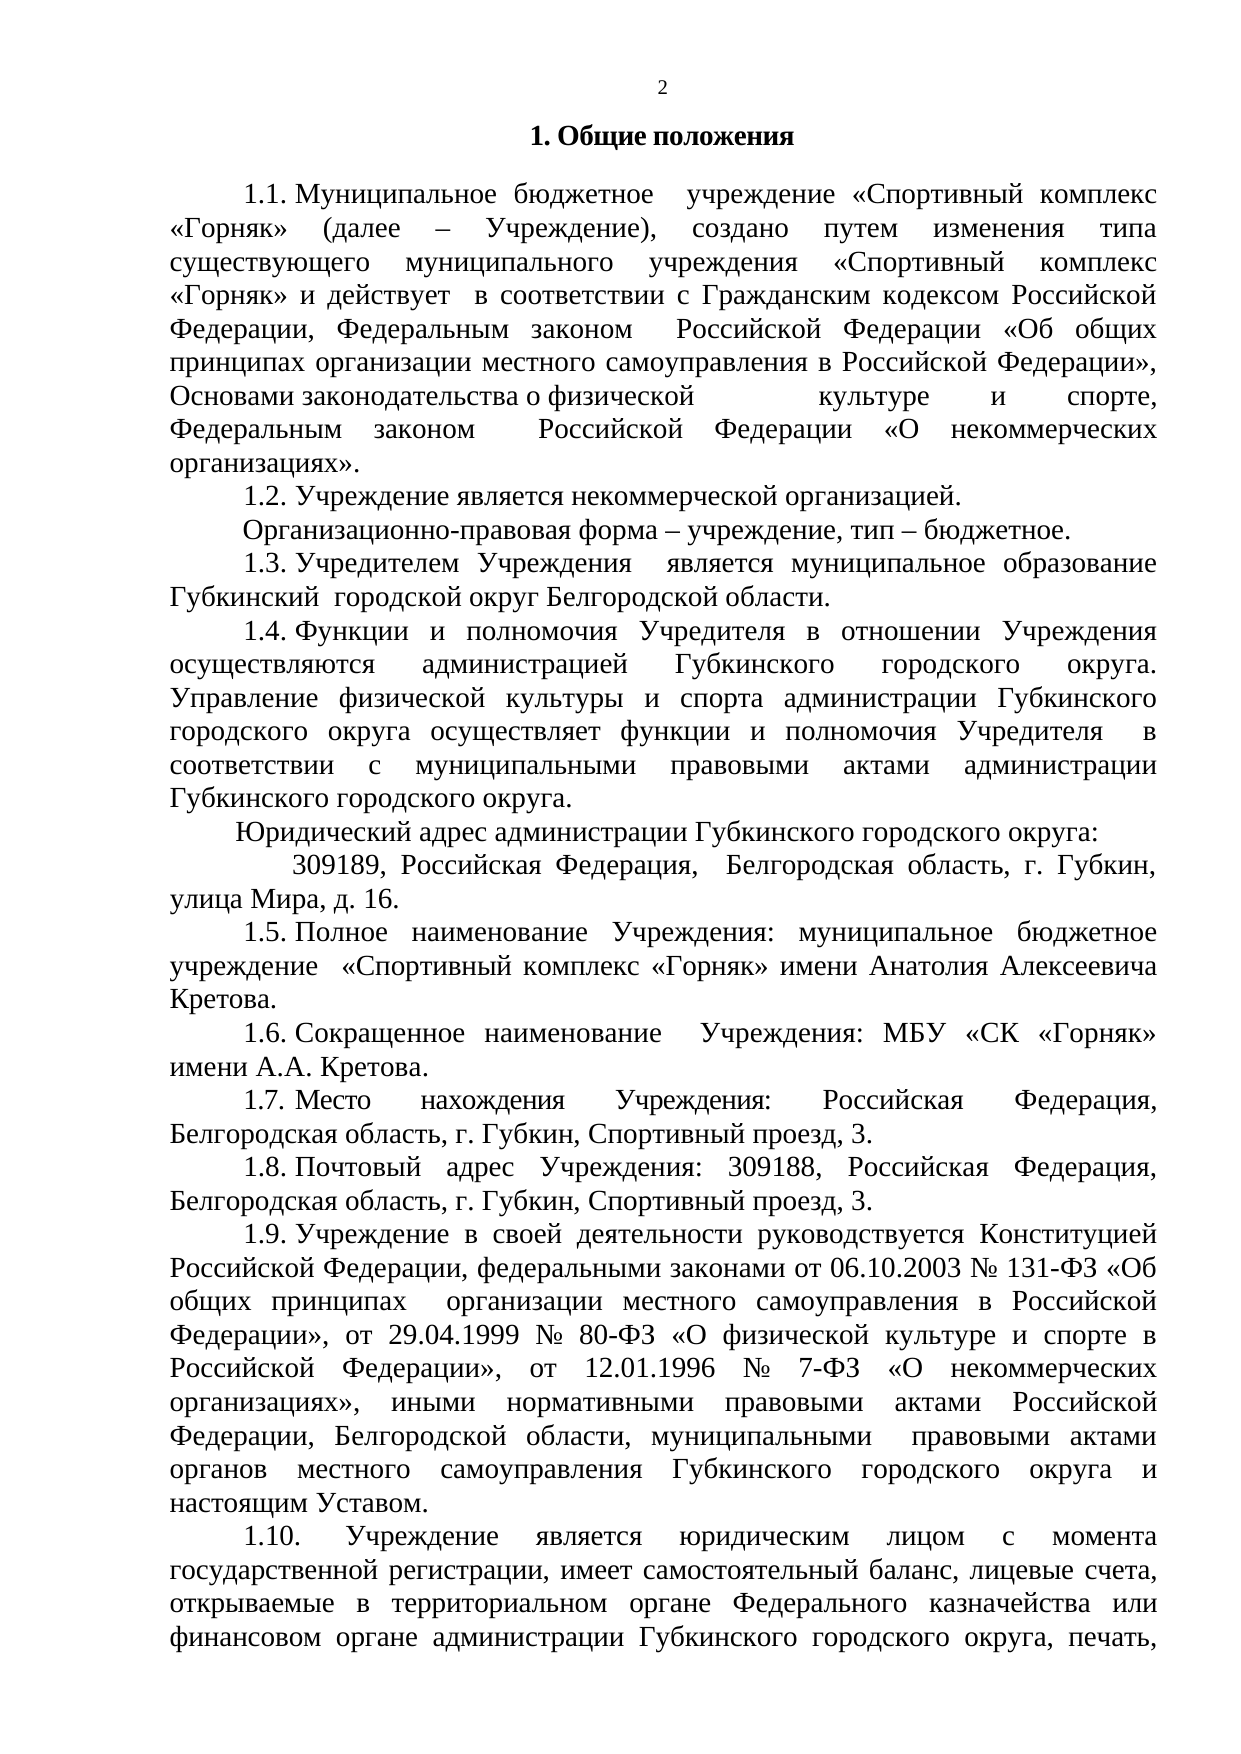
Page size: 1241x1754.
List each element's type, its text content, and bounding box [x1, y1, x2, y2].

text 309189, Российская Федерация, Белгородская область, г. Губкин, улица Мира, д. 16. [169, 847, 1158, 914]
list Полное наименование Учреждения: муниципальное бюджетное учреждение «Спортивный комплекс «Горняк» имени Анатолия Алексеевича Кретова. [169, 914, 1158, 1015]
list Сокращенное наименование Учреждения: МБУ «СК «Горняк» имени А.А. Кретова. [169, 1015, 1158, 1082]
list Учреждение является некоммерческой организацией. [169, 478, 1158, 512]
list Почтовый адрес Учреждения: 309188, Российская Федерация, Белгородская область, г. Губкин, Спортивный проезд, 3. [169, 1149, 1158, 1216]
list Муниципальное бюджетное учреждение «Спортивный комплекс «Горняк» (далее – Учреждение), создано путем изменения типа существующего муниципального учреждения «Спортивный комплекс «Горняк» и действует в соответствии с Гражданским кодексом Российской Федерации, Федеральным законом Российской Федерации «Об общих принципах организации местного самоуправления в Российской Федерации», Основами законодательства о физической культуре и спорте, Федеральным законом Российской Федерации «О некоммерческих организациях». [169, 177, 1158, 478]
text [167, 118, 1157, 152]
list Место нахождения Учреждения: Российская Федерация, Белгородская область, г. Губкин, Спортивный проезд, 3. [169, 1082, 1158, 1149]
text Юридический адрес администрации Губкинского городского округа: [169, 814, 1158, 847]
list Учредителем Учреждения является муниципальное образование Губкинский городской округ Белгородской области. [169, 546, 1158, 613]
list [169, 1518, 1158, 1652]
list Учреждение в своей деятельности руководствуется Конституцией Российской Федерации, федеральными законами от 06.10.2003 № 131-ФЗ «Об общих принципах организации местного самоуправления в Российской Федерации», от 29.04.1999 № 80-ФЗ «О физической культуре и спорте в Российской Федерации», от 12.01.1996 № 7-ФЗ «О некоммерческих организациях», иными нормативными правовыми актами Российской Федерации, Белгородской области, муниципальными правовыми актами органов местного самоуправления Губкинского городского округа и настоящим Уставом. [169, 1216, 1158, 1518]
list Функции и полномочия Учредителя в отношении Учреждения осуществляются администрацией Губкинского городского округа. Управление физической культуры и спорта администрации Губкинского городского округа осуществляет функции и полномочия Учредителя в соответствии с муниципальными правовыми актами администрации Губкинского городского округа. [169, 613, 1158, 814]
text Организационно-правовая форма – учреждение, тип – бюджетное. [169, 512, 1158, 546]
